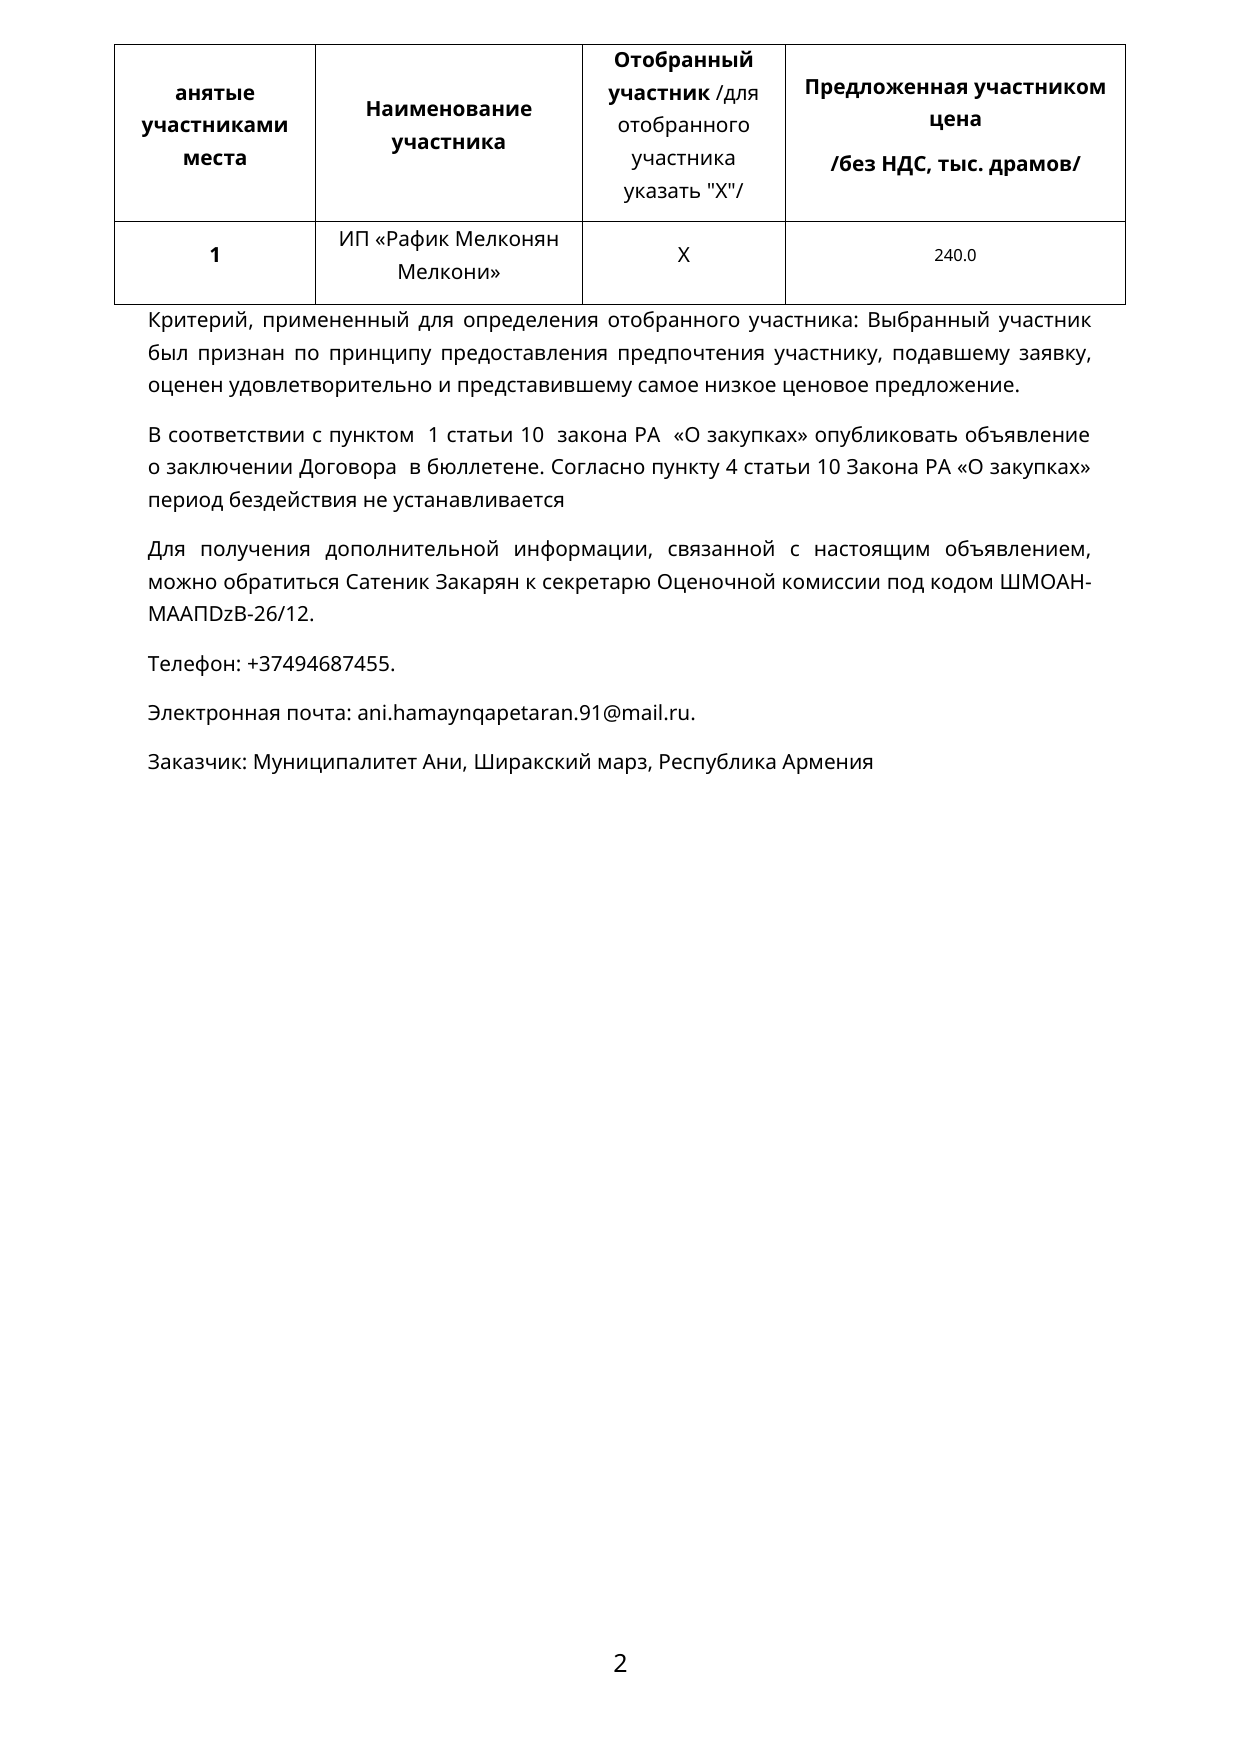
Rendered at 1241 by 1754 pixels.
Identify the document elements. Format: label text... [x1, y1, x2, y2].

text В соответствии с пунктом 1 статьи 10 закона РА «О закупках» опубликовать объявление о заключении Договора в бюллетене. Согласно пункту 4 статьи 10 Закона РА «О закупках» период бездействия не устанавливается [148, 420, 1092, 513]
table_header анятые участниками места [115, 45, 315, 221]
table_cell ИП «Рафик Мелконян Мелкони» [316, 222, 582, 304]
table_cell 1 [115, 222, 315, 304]
text Заказчик: Муниципалитет Ани, Ширакский марз, Республика Армения [148, 747, 1092, 776]
text Телефон: +37494687455. [148, 649, 1092, 677]
table_header Предложенная участником цена /без НДС, тыс. драмов/ [786, 45, 1125, 221]
table_header Отобранный участник /для отобранного участника указать "X"/ [583, 45, 785, 221]
text Для получения дополнительной информации, связанной с настоящим объявлением, можно обратиться Сатеник Закарян к секретарю Оценочной комиссии под кодом ШМОАН-МААПDzB-26/12. [148, 534, 1092, 628]
text Электронная почта: ani.hamaynqapetaran.91@mail.ru. [148, 698, 1092, 726]
table_cell X [583, 222, 785, 304]
table_header Наименование участника [316, 45, 582, 221]
table_cell 240.0 [786, 222, 1125, 304]
